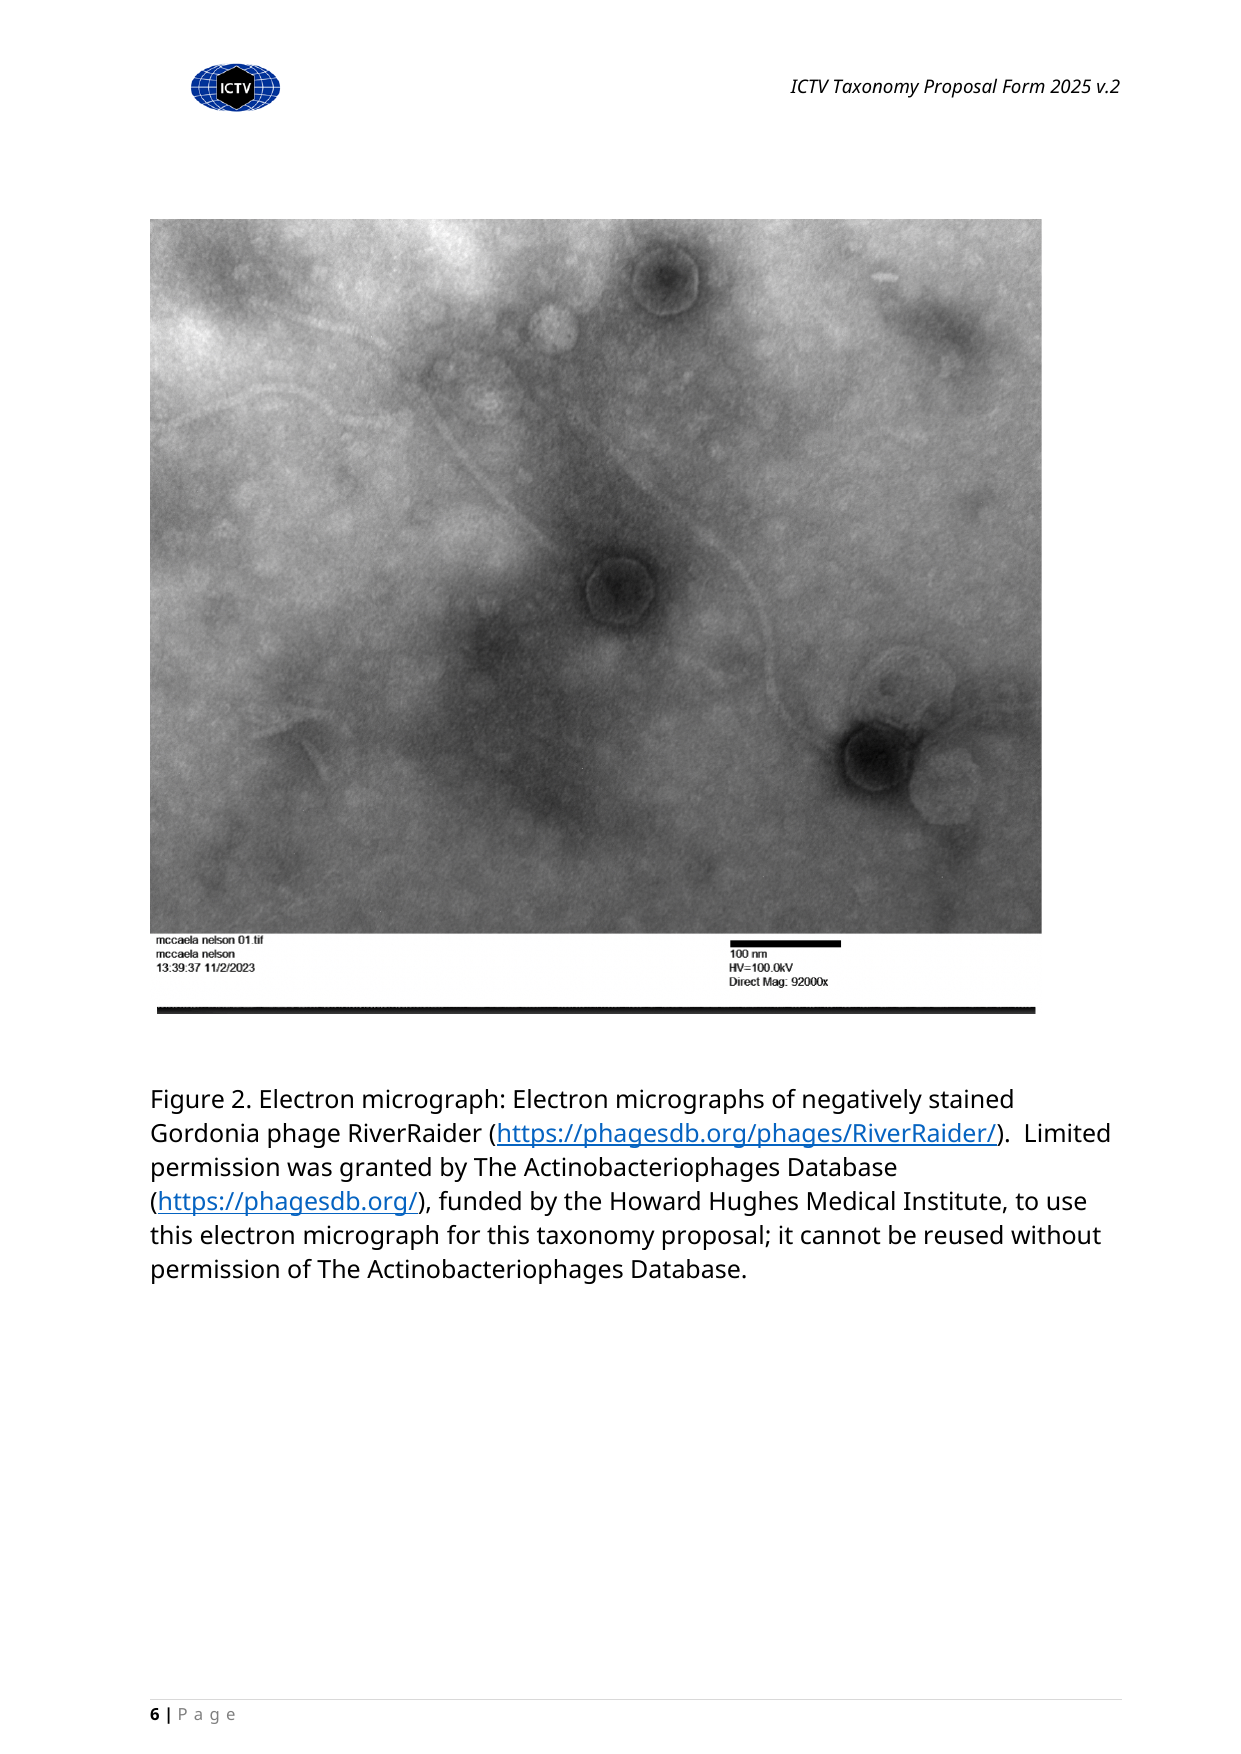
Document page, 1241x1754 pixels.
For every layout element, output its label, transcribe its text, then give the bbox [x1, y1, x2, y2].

text Figure 2. Electron micrograph: Electron micrographs of negatively stained Gordonia phage RiverRaider (https://phagesdb.org/phages/RiverRaider/). Limited permission was granted by The Actinobacteriophages Database (https://phagesdb.org/), funded by the Howard Hughes Medical Institute, to use this electron micrograph for this taxonomy proposal; it cannot be reused without permission of The Actinobacteriophages Database. [150, 1047, 1122, 1286]
picture [190, 56, 282, 113]
picture [150, 212, 1042, 1014]
